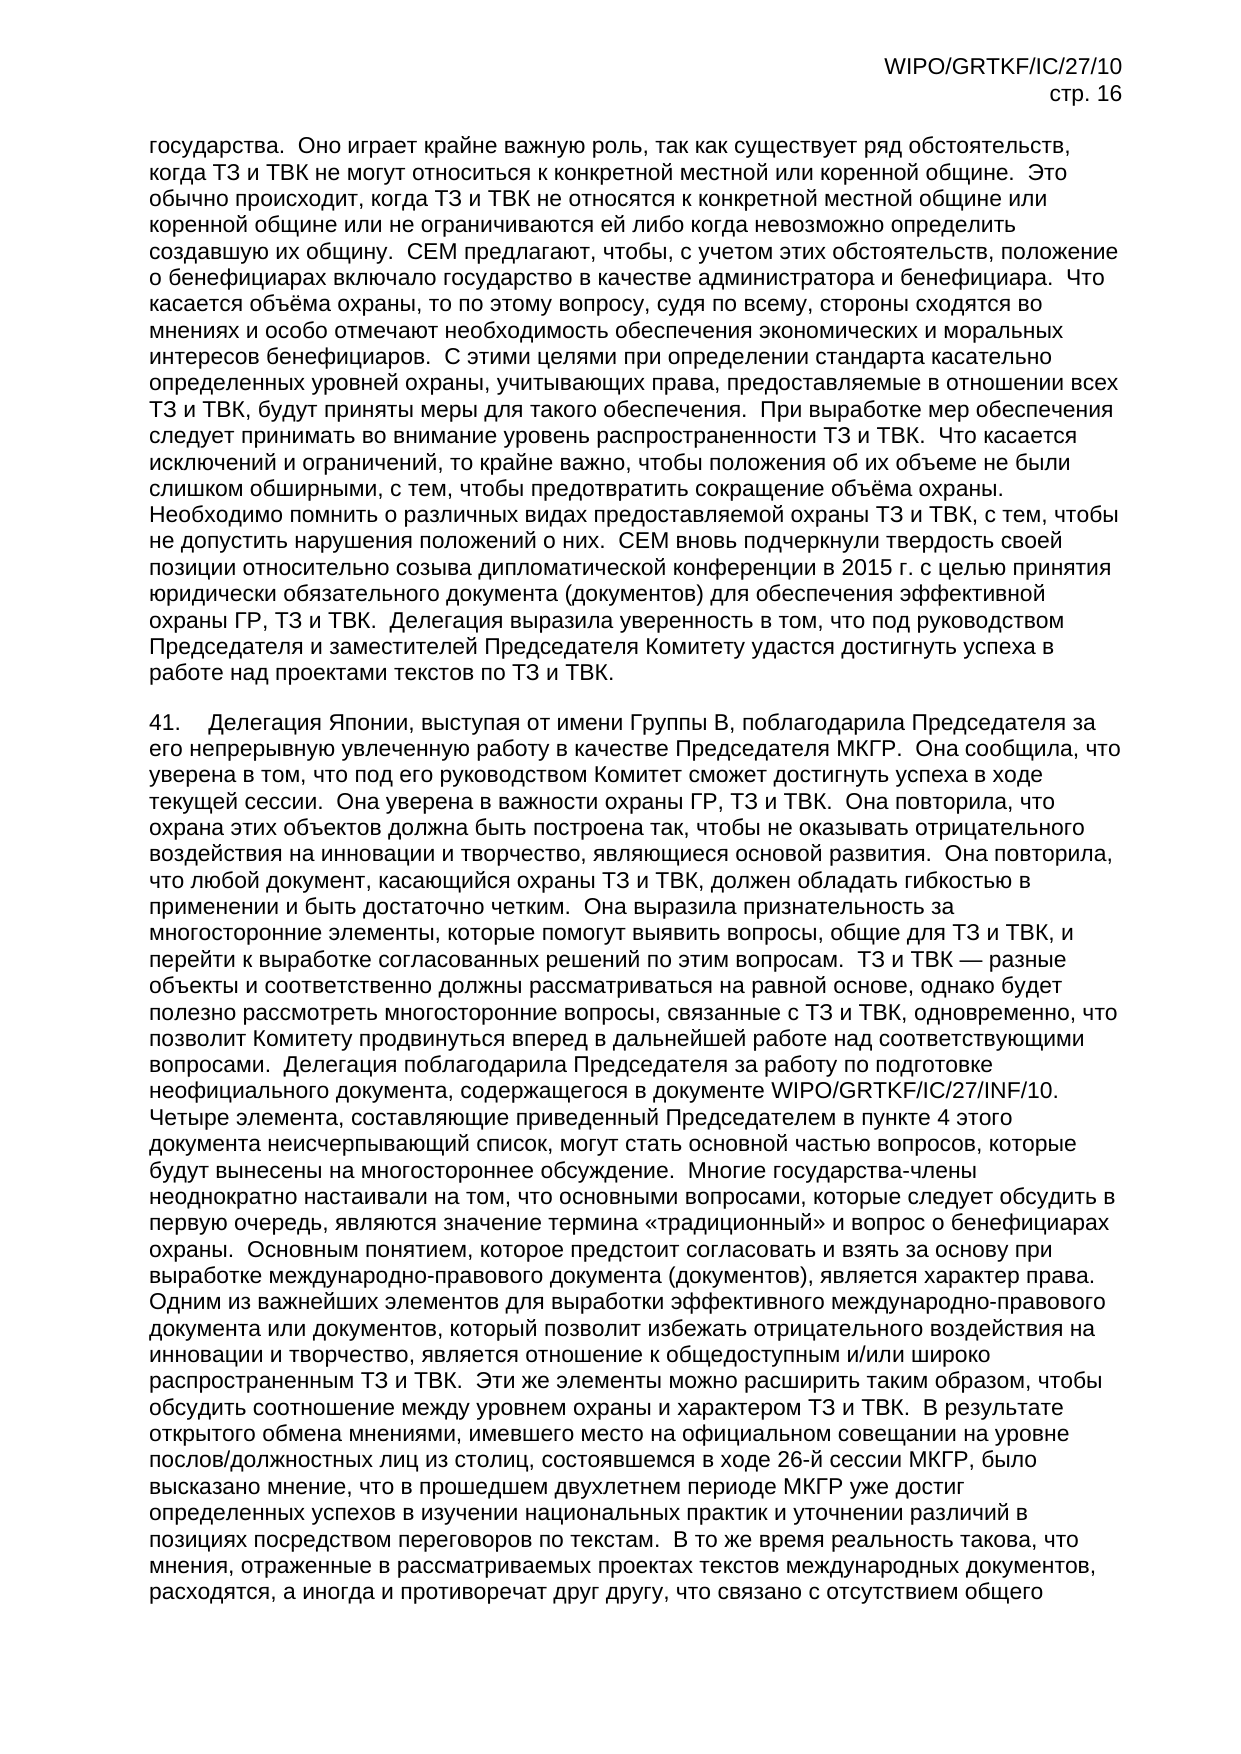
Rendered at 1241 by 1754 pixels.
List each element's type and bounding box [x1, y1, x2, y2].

text [149, 708, 1122, 1604]
text [149, 132, 1122, 686]
